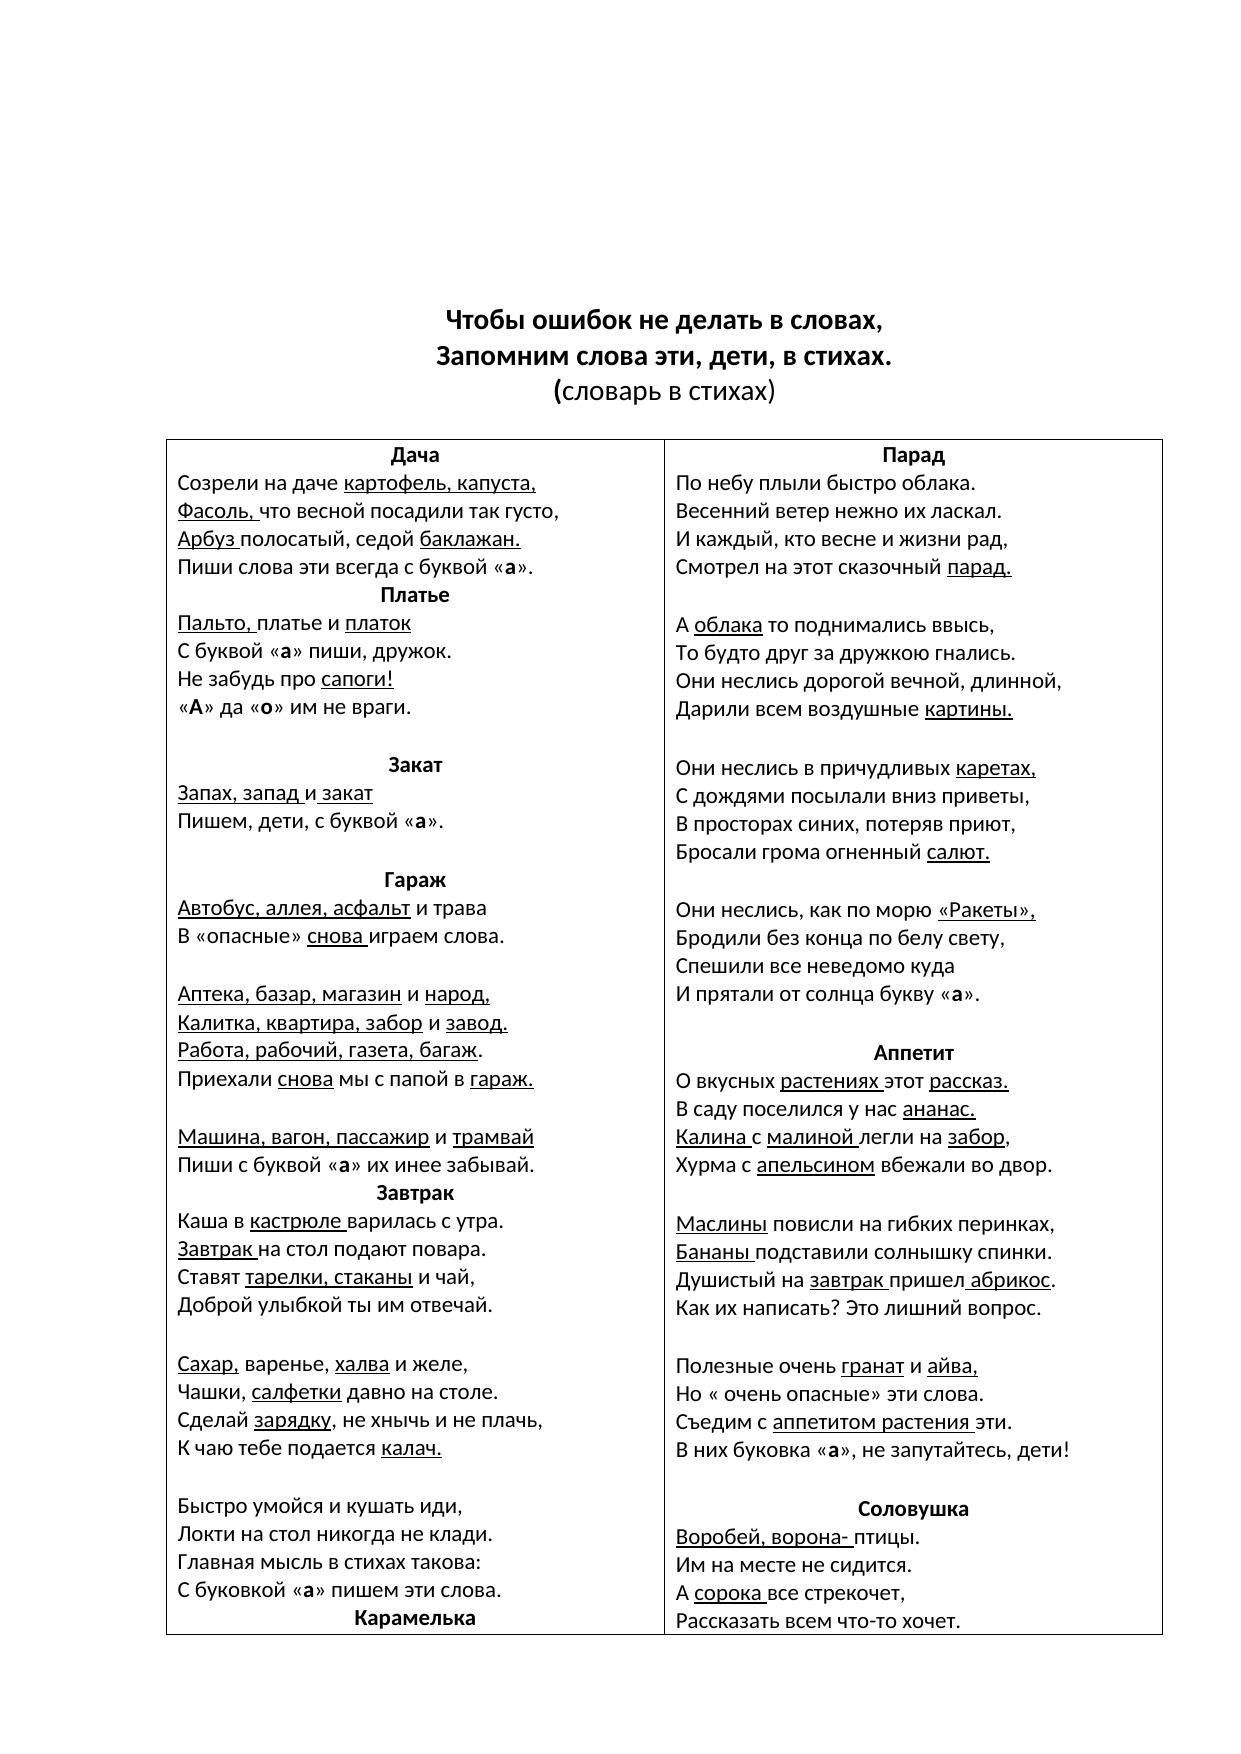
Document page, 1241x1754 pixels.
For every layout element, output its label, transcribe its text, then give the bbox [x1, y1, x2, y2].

text (словарь в стихах) [177, 372, 1152, 408]
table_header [665, 440, 1162, 1634]
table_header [167, 440, 664, 1634]
text Запомним слова эти, дети, в стихах. [177, 337, 1152, 372]
text Чтобы ошибок не делать в словах, [177, 301, 1152, 337]
